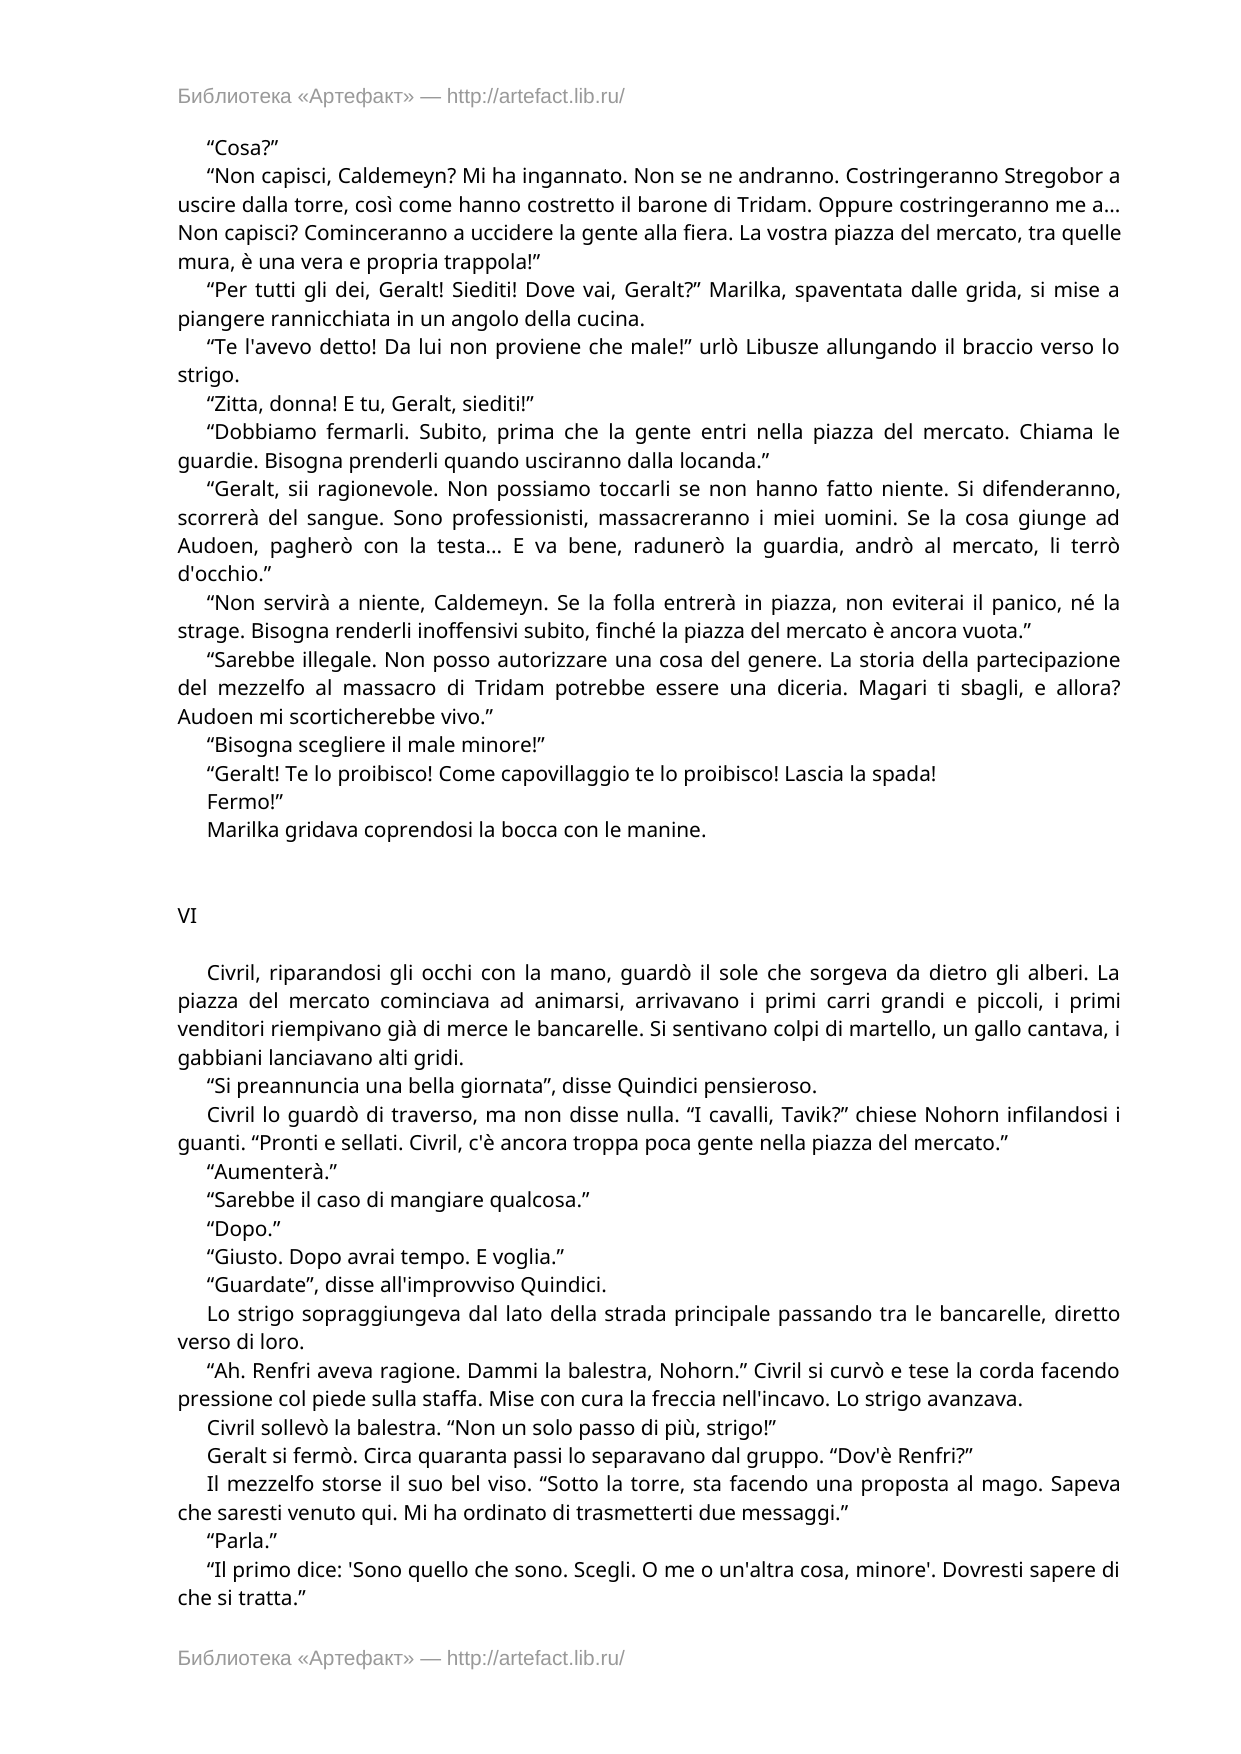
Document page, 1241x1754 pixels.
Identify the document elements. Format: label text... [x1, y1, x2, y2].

text “Si preannuncia una bella giornata”, disse Quindici pensieroso. [177, 1071, 1122, 1100]
text “Guardate”, disse all'improvviso Quindici. [177, 1271, 1122, 1299]
text “Sarebbe il caso di mangiare qualcosa.” [177, 1185, 1122, 1214]
text “Te l'avevo detto! Da lui non proviene che male!” urlò Libusze allungando il braccio verso lo strigo. [177, 332, 1122, 389]
text “Geralt, sii ragionevole. Non possiamo toccarli se non hanno fatto niente. Si difenderanno, scorrerà del sangue. Sono professionisti, massacreranno i miei uomini. Se la cosa giunge ad Audoen, pagherò con la testa... E va bene, radunerò la guardia, andrò al mercato, li terrò d'occhio.” [177, 474, 1122, 588]
text “Dopo.” [177, 1214, 1122, 1242]
text Civril lo guardò di traverso, ma non disse nulla. “I cavalli, Tavik?” chiese Nohorn infilandosi i guanti. “Pronti e sellati. Civril, c'è ancora troppa poca gente nella piazza del mercato.” [177, 1100, 1122, 1157]
text “Giusto. Dopo avrai tempo. E voglia.” [177, 1242, 1122, 1271]
text VI [177, 901, 1122, 929]
text “Cosa?” [177, 133, 1122, 161]
text “Non capisci, Caldemeyn? Mi ha ingannato. Non se ne andranno. Costringeranno Stregobor a uscire dalla torre, così come hanno costretto il barone di Tridam. Oppure costringeranno me a... Non capisci? Cominceranno a uccidere la gente alla fiera. La vostra piazza del mercato, tra quelle mura, è una vera e propria trappola!” [177, 161, 1122, 275]
text Fermo!” [177, 787, 1122, 816]
text Geralt si fermò. Circa quaranta passi lo separavano dal gruppo. “Dov'è Renfri?” [177, 1441, 1122, 1469]
text “Non servirà a niente, Caldemeyn. Se la folla entrerà in piazza, non eviterai il panico, né la strage. Bisogna renderli inoffensivi subito, finché la piazza del mercato è ancora vuota.” [177, 588, 1122, 645]
text Civril, riparandosi gli occhi con la mano, guardò il sole che sorgeva da dietro gli alberi. La piazza del mercato cominciava ad animarsi, arrivavano i primi carri grandi e piccoli, i primi venditori riempivano già di merce le bancarelle. Si sentivano colpi di martello, un gallo cantava, i gabbiani lanciavano alti gridi. [177, 958, 1122, 1071]
text Civril sollevò la balestra. “Non un solo passo di più, strigo!” [177, 1413, 1122, 1441]
text Il mezzelfo storse il suo bel viso. “Sotto la torre, sta facendo una proposta al mago. Sapeva che saresti venuto qui. Mi ha ordinato di trasmetterti due messaggi.” [177, 1469, 1122, 1526]
text “Sarebbe illegale. Non posso autorizzare una cosa del genere. La storia della partecipazione del mezzelfo al massacro di Tridam potrebbe essere una diceria. Magari ti sbagli, e allora? Audoen mi scorticherebbe vivo.” [177, 645, 1122, 730]
text “Geralt! Te lo proibisco! Come capovillaggio te lo proibisco! Lascia la spada! [177, 759, 1122, 787]
text “Per tutti gli dei, Geralt! Siediti! Dove vai, Geralt?” Marilka, spaventata dalle grida, si mise a piangere rannicchiata in un angolo della cucina. [177, 275, 1122, 332]
text “Parla.” [177, 1526, 1122, 1555]
text Lo strigo sopraggiungeva dal lato della strada principale passando tra le bancarelle, diretto verso di loro. [177, 1299, 1122, 1356]
text “Dobbiamo fermarli. Subito, prima che la gente entri nella piazza del mercato. Chiama le guardie. Bisogna prenderli quando usciranno dalla locanda.” [177, 417, 1122, 474]
text “Zitta, donna! E tu, Geralt, siediti!” [177, 389, 1122, 417]
text “Bisogna scegliere il male minore!” [177, 730, 1122, 759]
text “Aumenterà.” [177, 1157, 1122, 1185]
text Marilka gridava coprendosi la bocca con le manine. [177, 816, 1122, 844]
text “Ah. Renfri aveva ragione. Dammi la balestra, Nohorn.” Civril si curvò e tese la corda facendo pressione col piede sulla staffa. Mise con cura la freccia nell'incavo. Lo strigo avanzava. [177, 1356, 1122, 1413]
text “Il primo dice: 'Sono quello che sono. Scegli. O me o un'altra cosa, minore'. Dovresti sapere di che si tratta.” [177, 1555, 1122, 1612]
